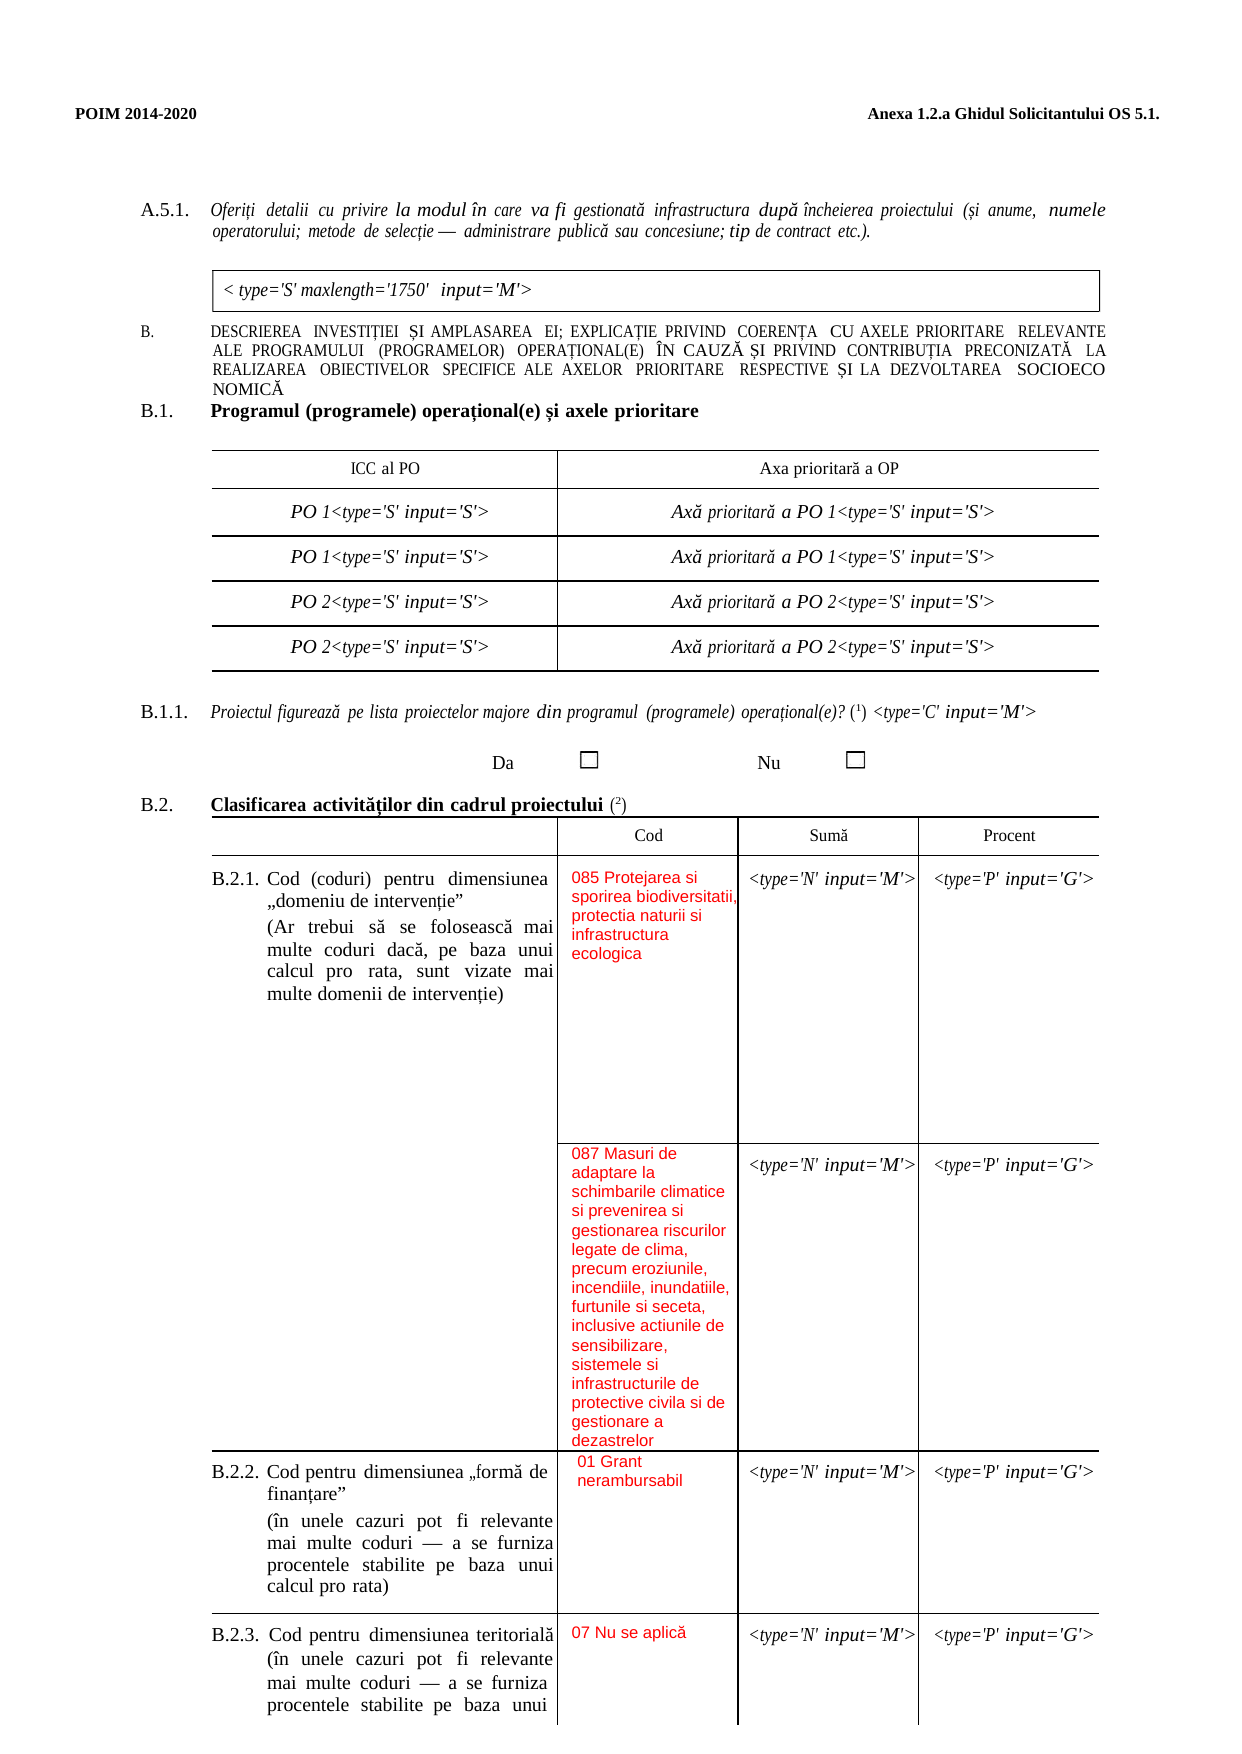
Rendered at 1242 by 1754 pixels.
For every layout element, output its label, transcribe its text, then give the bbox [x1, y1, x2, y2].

table_cell 087 Masuri de adaptare la schimbarile climatice si prevenirea si gestionarea riscurilor legate de clima, precum eroziunile, incendiile, inundatiile, furtunile si seceta, inclusive actiunile de sensibilizare, sistemele si infrastructurile de protective civila si de gestionare a dezastrelor [558, 1144, 737, 1450]
table_cell Axă prioritară a PO 1<type='S' input='S'> [558, 537, 1099, 580]
text B. DESCRIEREA INVESTIȚIEI ȘI AMPLASAREA EI; EXPLICAȚIE PRIVIND COERENȚA CU AXELE PRIORITARE RELEVANTE ALE PROGRAMULUI (PROGRAMELOR) OPERAȚIONAL(E) ÎN CAUZĂ ȘI PRIVIND CONTRIBUȚIA PRECONIZATĂ LA REALIZAREA OBIECTIVELOR SPECIFICE ALE AXELOR PRIORITARE RESPECTIVE ȘI LA DEZVOLTAREA SOCIOECO­ NOMICĂ [140, 322, 1107, 399]
text Da Nu [492, 751, 1169, 774]
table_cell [919, 1452, 1099, 1613]
table_cell 085 Protejarea si sporirea biodiversitatii, protectia naturii si infrastructura ecologica [558, 856, 737, 1142]
table_header [212, 818, 557, 855]
table_header Cod [558, 818, 737, 855]
table_header Axa prioritară a OP [558, 451, 1099, 488]
table_cell PO 2<type='S' input='S'> [212, 582, 557, 625]
table_header ICC al PO [212, 451, 557, 488]
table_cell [919, 1614, 1099, 1725]
table_cell Axă prioritară a PO 2<type='S' input='S'> [558, 582, 1099, 625]
table_cell <type='P' input='G'> [919, 1144, 1099, 1450]
text B.1.1. Proiectul figurează pe lista proiectelor majore din programul (programele) operațional(e)? (1) <type='C' input='M'> [140, 700, 1169, 723]
table_cell PO 1<type='S' input='S'> [212, 489, 557, 535]
table_header Procent [919, 818, 1099, 855]
table_header Sumă [739, 818, 918, 855]
table_cell <type='N' input='M'> [739, 1144, 918, 1450]
picture [579, 751, 599, 769]
table_cell PO 2<type='S' input='S'> [212, 627, 557, 670]
table_cell PO 1<type='S' input='S'> [212, 537, 557, 580]
table_cell B.2.1. Cod (coduri) pentru dimensiunea „domeniu de intervenție” (Ar trebui să se folosească mai multe coduri dacă, pe baza unui calcul pro rata, sunt vizate mai multe domenii de intervenție) [212, 856, 557, 1450]
table_cell <type='N' input='M'> [739, 856, 918, 1142]
table_cell Axă prioritară a PO 2<type='S' input='S'> [558, 627, 1099, 670]
text A.5.1. Oferiți detalii cu privire la modul în care va fi gestionată infrastructura după încheierea proiectului (și anume, numele operatorului; metode de selecție — administrare publică sau concesiune; tip de contract etc.). [140, 198, 1107, 242]
text B.1. Programul (programele) operațional(e) și axele prioritare [140, 399, 1169, 422]
text < type='S' maxlength='1750' input='M'> [222, 278, 1169, 301]
table_cell 01 Grant nerambursabil [558, 1452, 737, 1613]
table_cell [212, 1614, 557, 1725]
table_cell B.2.2. Cod pentru dimensiunea „formă de finanțare” (în unele cazuri pot fi relevante mai multe coduri — a se furniza procentele stabilite pe baza unui calcul pro rata) [212, 1452, 557, 1613]
table_cell 07 Nu se aplică [558, 1614, 737, 1725]
table_cell Axă prioritară a PO 1<type='S' input='S'> [558, 489, 1099, 535]
table_cell <type='P' input='G'> [919, 856, 1099, 1142]
text B.2. Clasificarea activităților din cadrul proiectului (2) [140, 794, 1169, 816]
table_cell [739, 1614, 918, 1725]
picture [845, 751, 866, 769]
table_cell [739, 1452, 918, 1613]
